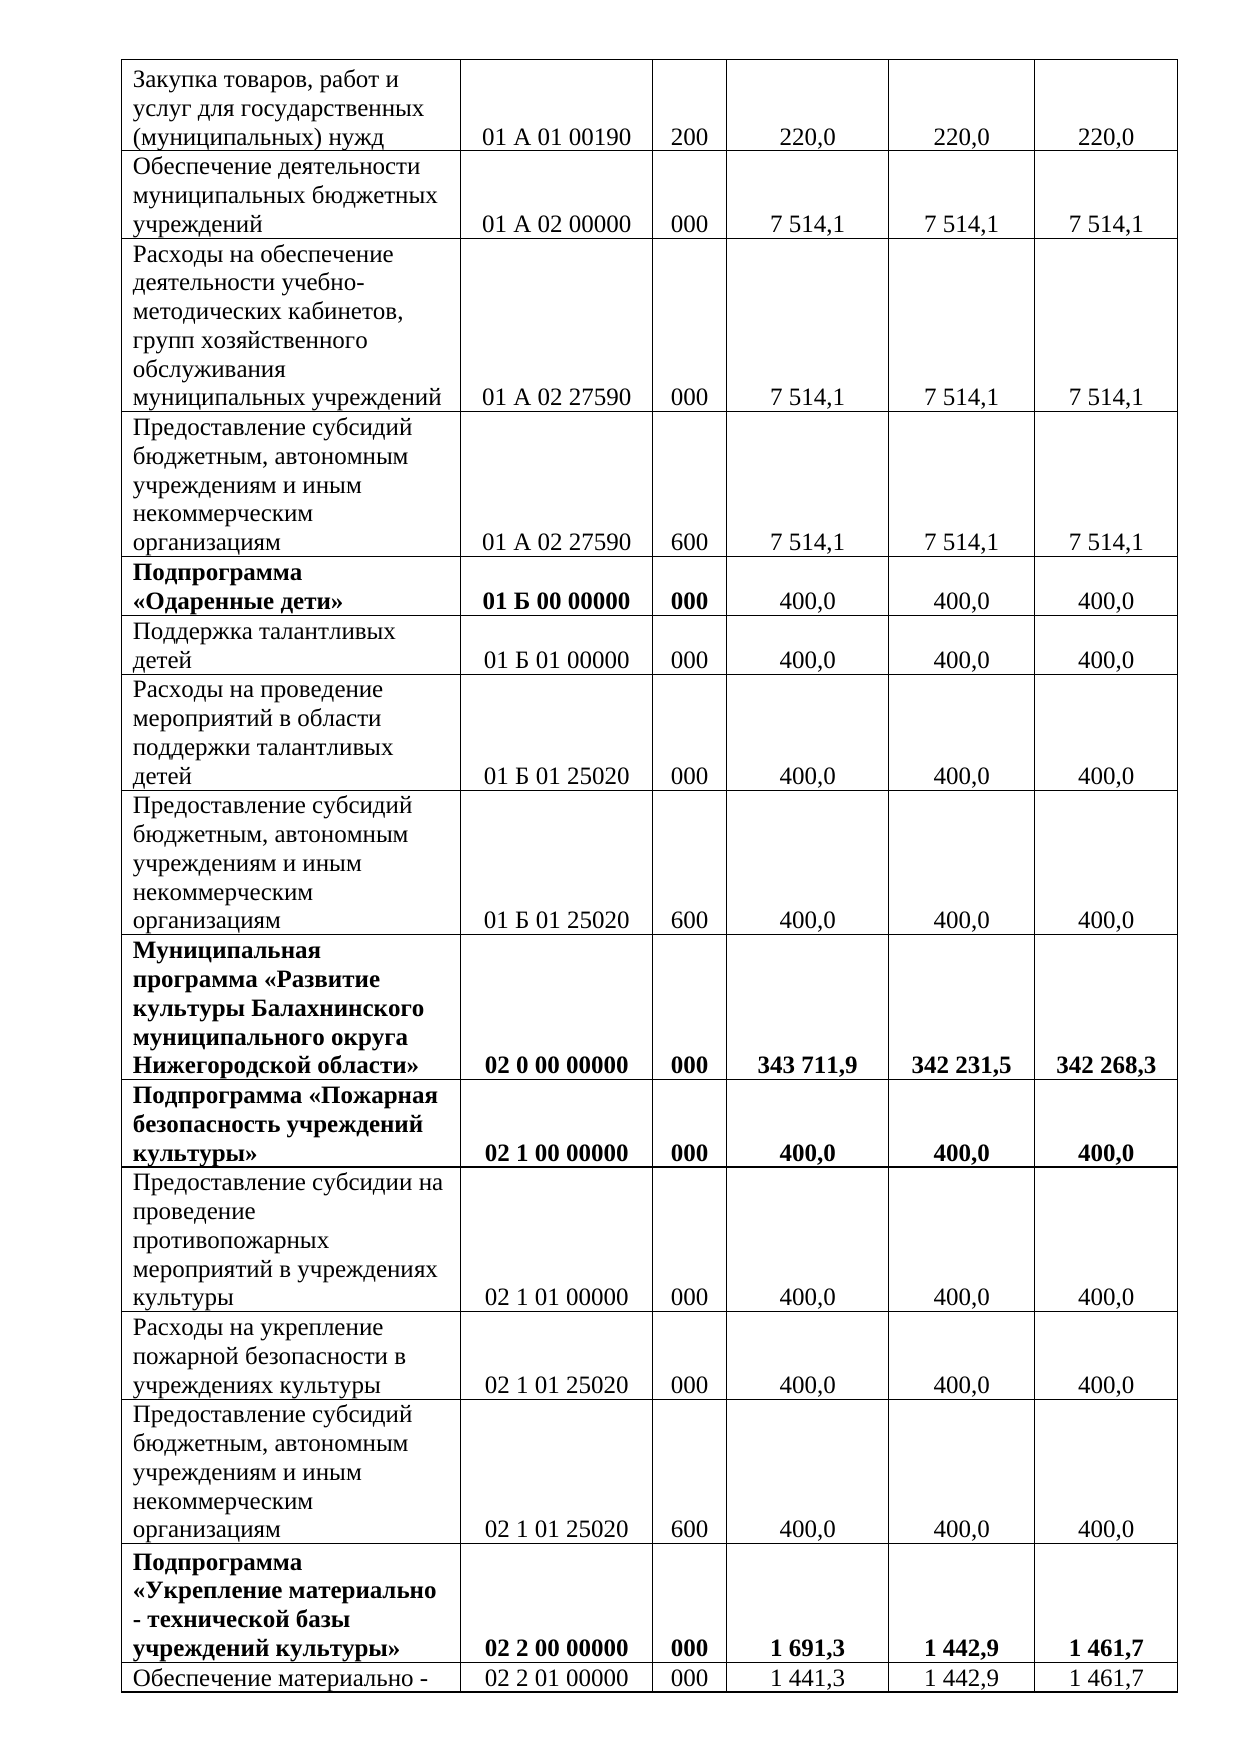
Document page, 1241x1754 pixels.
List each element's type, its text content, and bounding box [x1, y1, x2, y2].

table_cell 01 Б 01 25020 [461, 791, 652, 934]
table_cell 000 [653, 616, 726, 673]
table_cell 7 514,1 [1035, 239, 1177, 411]
table_cell Предоставление субсидий бюджетным, автономным учреждениям и иным некоммерческим организациям [122, 412, 460, 556]
table_cell 01 Б 00 00000 [461, 557, 652, 615]
table_cell 02 0 00 00000 [461, 935, 652, 1079]
table_cell 400,0 [1035, 1080, 1177, 1166]
table_cell 400,0 [1035, 1400, 1177, 1543]
table_cell 400,0 [889, 791, 1034, 934]
table_cell 400,0 [727, 1080, 888, 1166]
table_cell 01 Б 01 25020 [461, 675, 652, 789]
table_cell 400,0 [727, 1168, 888, 1311]
table_cell 000 [653, 1663, 726, 1691]
table_cell 400,0 [1035, 1312, 1177, 1398]
table_cell 01 A 02 00000 [461, 151, 652, 238]
table_cell 02 1 00 00000 [461, 1080, 652, 1166]
table_cell 200 [653, 60, 726, 150]
table_cell 343 711,9 [727, 935, 888, 1079]
table_cell 1 442,9 [889, 1663, 1034, 1691]
table_cell 220,0 [889, 60, 1034, 150]
table_cell 000 [653, 1080, 726, 1166]
table_cell Расходы на проведение мероприятий в области поддержки талантливых детей [122, 675, 460, 789]
table_cell 1 691,3 [727, 1544, 888, 1662]
table_cell 400,0 [727, 1400, 888, 1543]
table_cell 000 [653, 1168, 726, 1311]
table_cell 400,0 [727, 791, 888, 934]
table_cell 400,0 [889, 1400, 1034, 1543]
table_cell 400,0 [889, 557, 1034, 615]
table_cell 01 A 02 27590 [461, 412, 652, 556]
table_cell 400,0 [727, 1312, 888, 1398]
table_cell 400,0 [1035, 557, 1177, 615]
table_cell Подпрограмма «Укрепление материально - технической базы учреждений культуры» [122, 1544, 460, 1662]
table_cell 000 [653, 935, 726, 1079]
table_cell 342 231,5 [889, 935, 1034, 1079]
table_cell 400,0 [1035, 616, 1177, 673]
table_cell Подпрограмма «Пожарная безопасность учреждений культуры» [122, 1080, 460, 1166]
table_cell 400,0 [727, 675, 888, 789]
table_cell Предоставление субсидии на проведение противопожарных мероприятий в учреждениях культуры [122, 1168, 460, 1311]
table_cell 400,0 [1035, 675, 1177, 789]
table_cell Предоставление субсидий бюджетным, автономным учреждениям и иным некоммерческим организациям [122, 791, 460, 934]
table_cell 02 2 00 00000 [461, 1544, 652, 1662]
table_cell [122, 1663, 460, 1691]
table_cell Подпрограмма «Одаренные дети» [122, 557, 460, 615]
table_cell 7 514,1 [889, 239, 1034, 411]
table_cell 400,0 [889, 1312, 1034, 1398]
table_cell 7 514,1 [1035, 412, 1177, 556]
table_cell Обеспечение деятельности муниципальных бюджетных учреждений [122, 151, 460, 238]
table_cell 000 [653, 1544, 726, 1662]
table_cell 000 [653, 1312, 726, 1398]
table_cell 01 A 01 00190 [461, 60, 652, 150]
table_cell 02 2 01 00000 [461, 1663, 652, 1691]
table_cell 01 A 02 27590 [461, 239, 652, 411]
table_cell 600 [653, 412, 726, 556]
table_cell Расходы на обеспечение деятельности учебно-методических кабинетов, групп хозяйственного обслуживания муниципальных учреждений [122, 239, 460, 411]
table_cell 01 Б 01 00000 [461, 616, 652, 673]
table_cell Муниципальная программа «Развитие культуры Балахнинского муниципального округа Нижегородской области» [122, 935, 460, 1079]
table_cell 02 1 01 00000 [461, 1168, 652, 1311]
table_cell 1 461,7 [1035, 1544, 1177, 1662]
table_cell Предоставление субсидий бюджетным, автономным учреждениям и иным некоммерческим организациям [122, 1400, 460, 1543]
table_cell 02 1 01 25020 [461, 1312, 652, 1398]
table_cell 1 442,9 [889, 1544, 1034, 1662]
table_cell 400,0 [727, 557, 888, 615]
table_cell 1 441,3 [727, 1663, 888, 1691]
table_cell 7 514,1 [1035, 151, 1177, 238]
table_cell 400,0 [1035, 791, 1177, 934]
table_cell 400,0 [889, 1168, 1034, 1311]
table_cell 342 268,3 [1035, 935, 1177, 1079]
table_cell 7 514,1 [889, 412, 1034, 556]
table_cell Закупка товаров, работ и услуг для государственных (муниципальных) нужд [122, 60, 460, 150]
table_cell 400,0 [889, 1080, 1034, 1166]
table_cell 600 [653, 1400, 726, 1543]
table_cell Расходы на укрепление пожарной безопасности в учреждениях культуры [122, 1312, 460, 1398]
table_cell 7 514,1 [889, 151, 1034, 238]
table_cell 7 514,1 [727, 239, 888, 411]
table_cell 400,0 [889, 675, 1034, 789]
table_cell 7 514,1 [727, 412, 888, 556]
table_cell 1 461,7 [1035, 1663, 1177, 1691]
table_cell 7 514,1 [727, 151, 888, 238]
table_cell Поддержка талантливых детей [122, 616, 460, 673]
table_cell 400,0 [727, 616, 888, 673]
table_cell 220,0 [727, 60, 888, 150]
table_cell 220,0 [1035, 60, 1177, 150]
table_cell 600 [653, 791, 726, 934]
table_cell 000 [653, 239, 726, 411]
table_cell 400,0 [1035, 1168, 1177, 1311]
table_cell 000 [653, 151, 726, 238]
table_cell 000 [653, 557, 726, 615]
table_cell 400,0 [889, 616, 1034, 673]
table_cell 02 1 01 25020 [461, 1400, 652, 1543]
table_cell 000 [653, 675, 726, 789]
